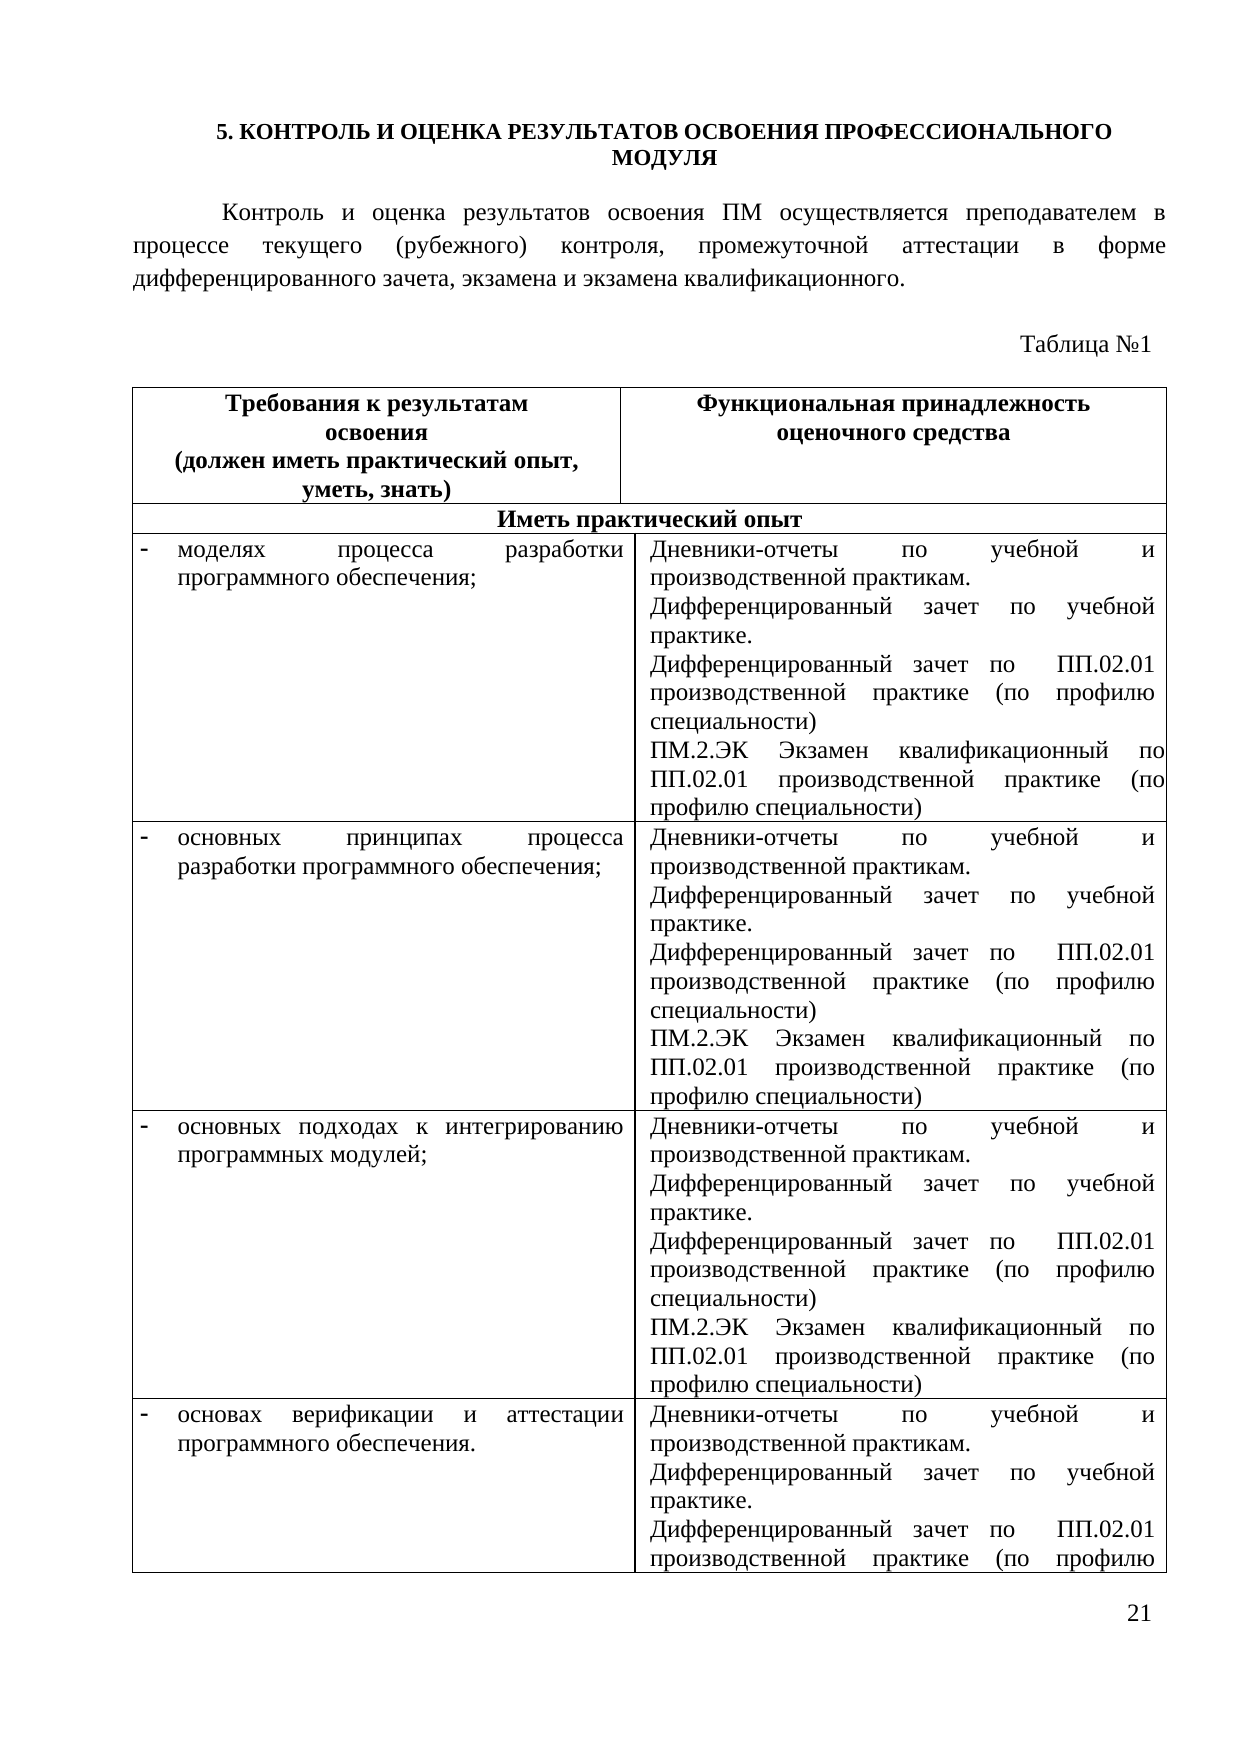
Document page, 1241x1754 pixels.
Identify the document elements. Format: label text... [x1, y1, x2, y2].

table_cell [133, 1399, 634, 1572]
text Контроль и оценка результатов освоения ПМ осуществляется преподавателем в процессе текущего (рубежного) контроля, промежуточной аттестации в форме дифференцированного зачета, экзамена и экзамена квалификационного. [133, 197, 1167, 292]
table_cell моделях процесса разработки программного обеспечения; [133, 534, 634, 821]
text 5. КОНТРОЛЬ И ОЦЕНКА РЕЗУЛЬТАТОВ ОСВОЕНИЯ ПРОФЕССИОНАЛЬНОГО МОДУЛЯ [177, 118, 1152, 171]
table_header Требования к результатам освоения (должен иметь практический опыт, уметь, знать) [133, 388, 620, 503]
table_cell основных принципах процесса разработки программного обеспечения; [133, 822, 634, 1110]
table_cell основных подходах к интегрированию программных модулей; [133, 1111, 634, 1398]
table_cell Иметь практический опыт [133, 504, 1166, 533]
table_header Функциональная принадлежность оценочного средства [621, 388, 1166, 503]
text Таблица №1 [177, 329, 1152, 358]
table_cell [636, 1399, 1166, 1572]
